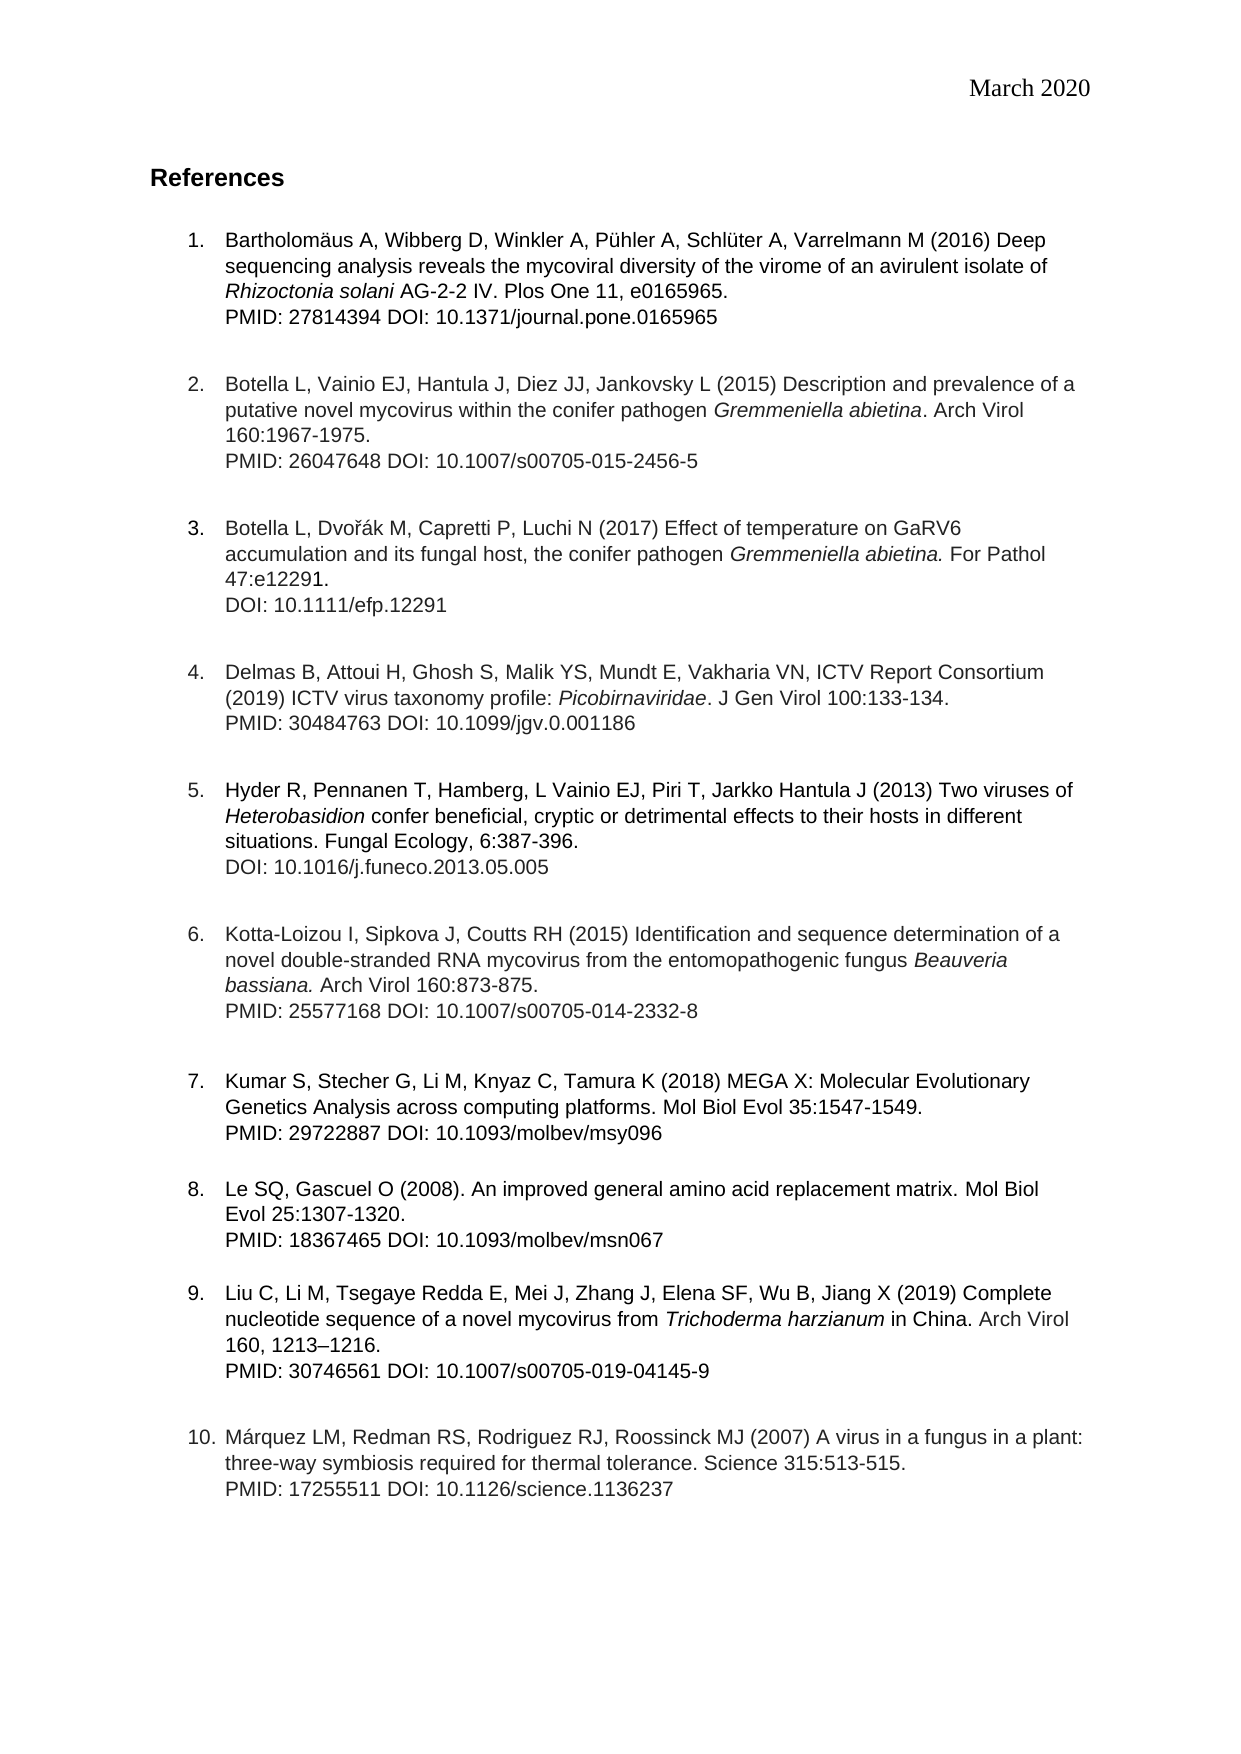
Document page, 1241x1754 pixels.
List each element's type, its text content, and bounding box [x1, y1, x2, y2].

list PMID: 25577168 DOI: 10.1007/s00705-014-2332-8 [225, 999, 1090, 1023]
text References [150, 162, 1090, 191]
list DOI: 10.1111/efp.12291 [225, 593, 1090, 617]
list Bartholomäus A, Wibberg D, Winkler A, Pühler A, Schlüter A, Varrelmann M (2016) Deep sequencing analysis reveals the mycoviral diversity of the virome of an avirulent isolate of Rhizoctonia solani AG-2-2 IV. Plos One 11, e0165965. [187, 228, 1090, 303]
list Kotta-Loizou I, Sipkova J, Coutts RH (2015) Identification and sequence determination of a novel double-stranded RNA mycovirus from the entomopathogenic fungus Beauveria bassiana. Arch Virol 160:873-875. [187, 922, 1090, 997]
list PMID: 26047648 DOI: 10.1007/s00705-015-2456-5 [225, 449, 1090, 473]
list Márquez LM, Redman RS, Rodriguez RJ, Roossinck MJ (2007) A virus in a fungus in a plant: three-way symbiosis required for thermal tolerance. Science 315:513-515. [187, 1425, 1090, 1475]
list Botella L, Vainio EJ, Hantula J, Diez JJ, Jankovsky L (2015) Description and prevalence of a putative novel mycovirus within the conifer pathogen Gremmeniella abietina. Arch Virol 160:1967-1975. [187, 372, 1090, 447]
list Botella L, Dvořák M, Capretti P, Luchi N (2017) Effect of temperature on GaRV6 accumulation and its fungal host, the conifer pathogen Gremmeniella abietina. For Pathol 47:e12291. [187, 516, 1090, 591]
list PMID: 29722887 DOI: 10.1093/molbev/msy096 [225, 1120, 1090, 1144]
list PMID: 17255511 DOI: 10.1126/science.1136237 [225, 1477, 1090, 1501]
list Kumar S, Stecher G, Li M, Knyaz C, Tamura K (2018) MEGA X: Molecular Evolutionary Genetics Analysis across computing platforms. Mol Biol Evol 35:1547-1549. [187, 1069, 1090, 1118]
list PMID: 27814394 DOI: 10.1371/journal.pone.0165965 [225, 305, 1090, 329]
list Liu C, Li M, Tsegaye Redda E, Mei J, Zhang J, Elena SF, Wu B, Jiang X (2019) Complete nucleotide sequence of a novel mycovirus from Trichoderma harzianum in China. Arch Virol 160, 1213–1216. [187, 1281, 1090, 1357]
list Le SQ, Gascuel O (2008). An improved general amino acid replacement matrix. Mol Biol Evol 25:1307-1320. [187, 1176, 1090, 1226]
list PMID: 18367465 DOI: 10.1093/molbev/msn067 [225, 1228, 1090, 1252]
list PMID: 30484763 DOI: 10.1099/jgv.0.001186 [225, 711, 1090, 735]
list DOI: 10.1016/j.funeco.2013.05.005 [225, 855, 1090, 879]
list Hyder R, Pennanen T, Hamberg, L Vainio EJ, Piri T, Jarkko Hantula J (2013) Two viruses of Heterobasidion confer beneficial, cryptic or detrimental effects to their hosts in different situations. Fungal Ecology, 6:387-396. [187, 778, 1090, 853]
list Delmas B, Attoui H, Ghosh S, Malik YS, Mundt E, Vakharia VN, ICTV Report Consortium (2019) ICTV virus taxonomy profile: Picobirnaviridae. J Gen Virol 100:133-134. [187, 659, 1090, 709]
list PMID: 30746561 DOI: 10.1007/s00705-019-04145-9 [225, 1358, 1090, 1382]
